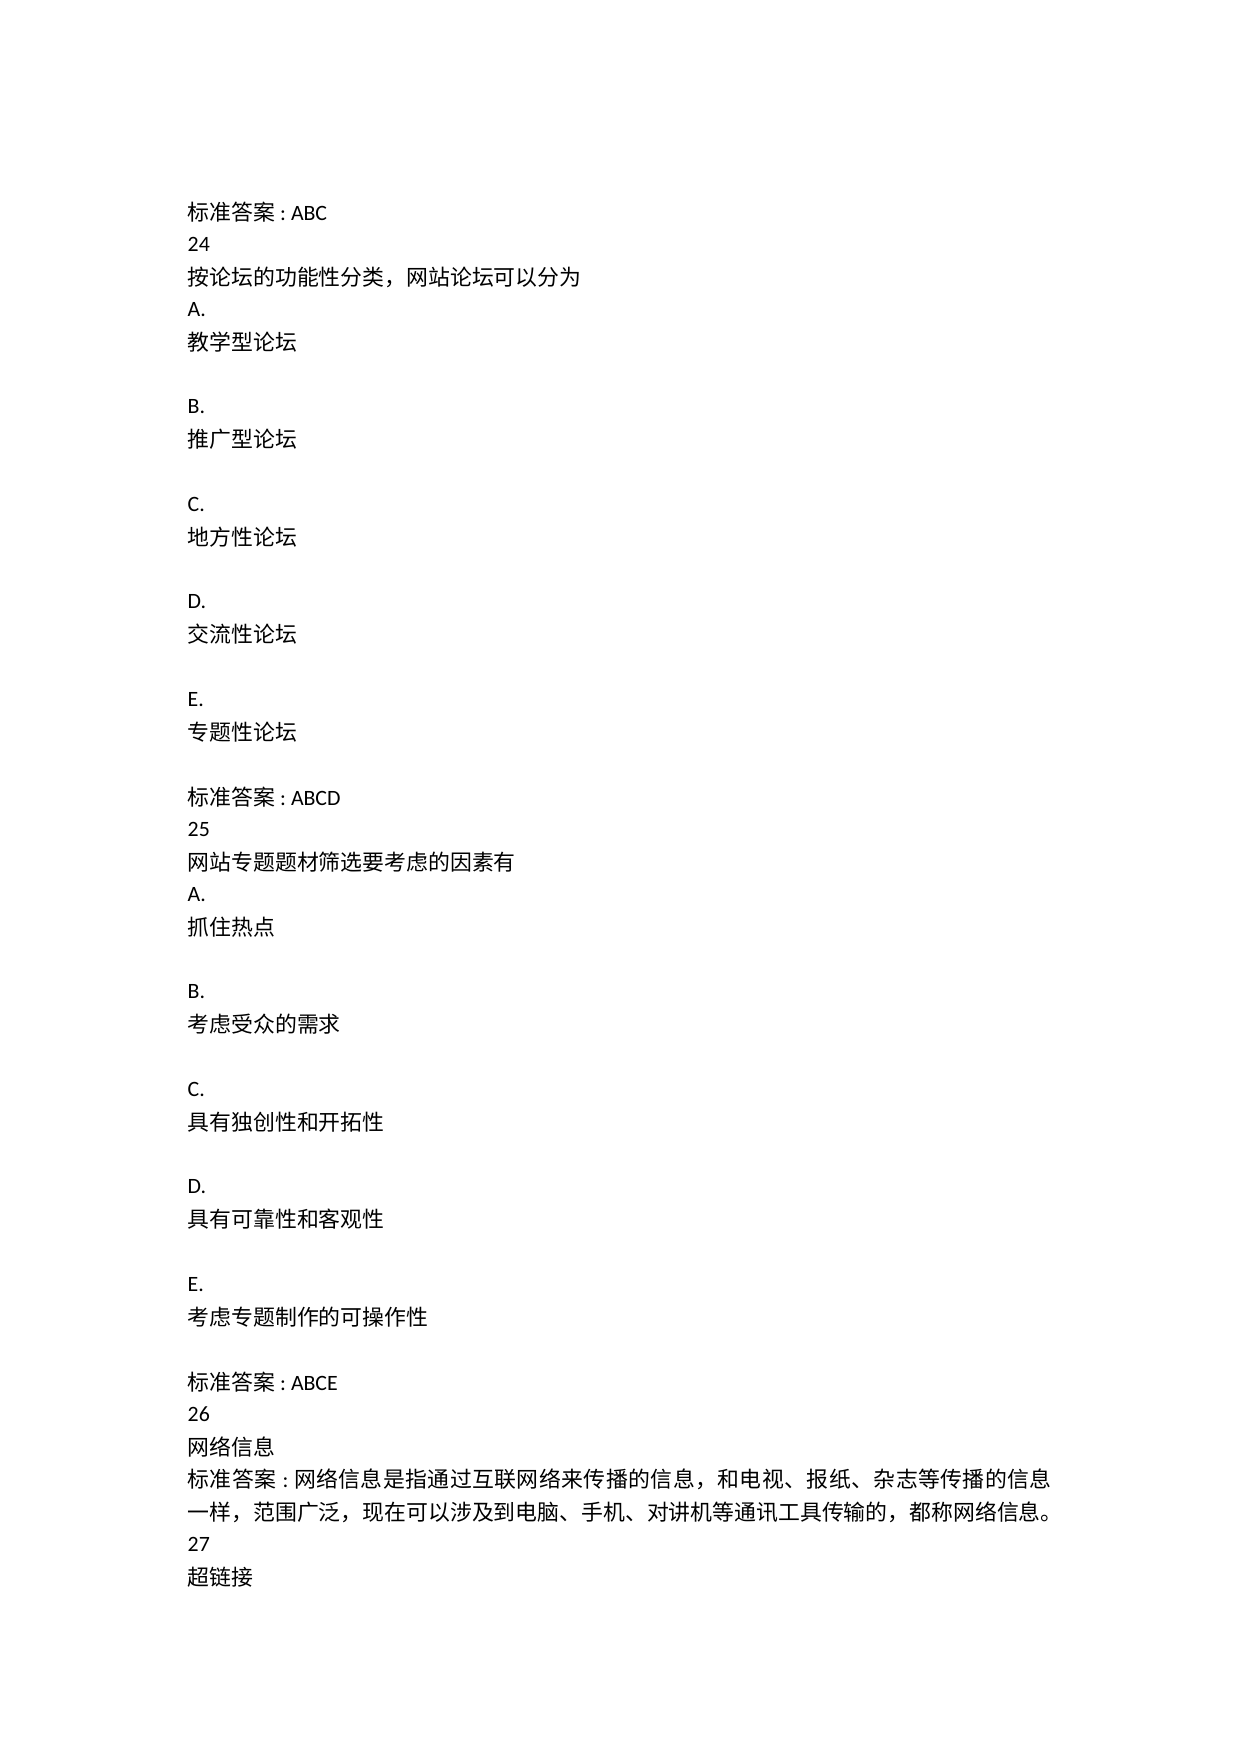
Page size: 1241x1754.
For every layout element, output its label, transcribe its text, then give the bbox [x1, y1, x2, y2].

text 网站专题题材筛选要考虑的因素有 [187, 844, 1053, 877]
text E. [187, 1267, 1053, 1299]
text 超链接 [187, 1559, 1053, 1592]
text 24 [187, 227, 1053, 259]
text C. [187, 1072, 1053, 1104]
text B. [187, 389, 1053, 422]
text 标准答案 : ABC [187, 194, 1053, 227]
text E. [187, 682, 1053, 714]
text D. [187, 1169, 1053, 1202]
text D. [187, 584, 1053, 617]
text 标准答案 : ABCE [187, 1364, 1053, 1397]
text 标准答案 : ABCD [187, 779, 1053, 812]
text B. [187, 974, 1053, 1007]
text 考虑专题制作的可操作性 [187, 1299, 1053, 1332]
text 26 [187, 1397, 1053, 1429]
text 具有独创性和开拓性 [187, 1104, 1053, 1137]
text 考虑受众的需求 [187, 1007, 1053, 1039]
text 25 [187, 812, 1053, 844]
text 27 [187, 1527, 1053, 1559]
text 交流性论坛 [187, 617, 1053, 649]
text 具有可靠性和客观性 [187, 1202, 1053, 1234]
text C. [187, 487, 1053, 519]
text 教学型论坛 [187, 324, 1053, 357]
text 标准答案 : 网络信息是指通过互联网络来传播的信息，和电视、报纸、杂志等传播的信息一样，范围广泛，现在可以涉及到电脑、手机、对讲机等通讯工具传输的，都称网络信息。 [187, 1462, 1053, 1527]
text 专题性论坛 [187, 714, 1053, 747]
text 地方性论坛 [187, 519, 1053, 552]
text 抓住热点 [187, 909, 1053, 942]
text 网络信息 [187, 1429, 1053, 1462]
text 推广型论坛 [187, 422, 1053, 454]
text A. [187, 877, 1053, 909]
text 按论坛的功能性分类，网站论坛可以分为 [187, 259, 1053, 292]
text A. [187, 292, 1053, 324]
